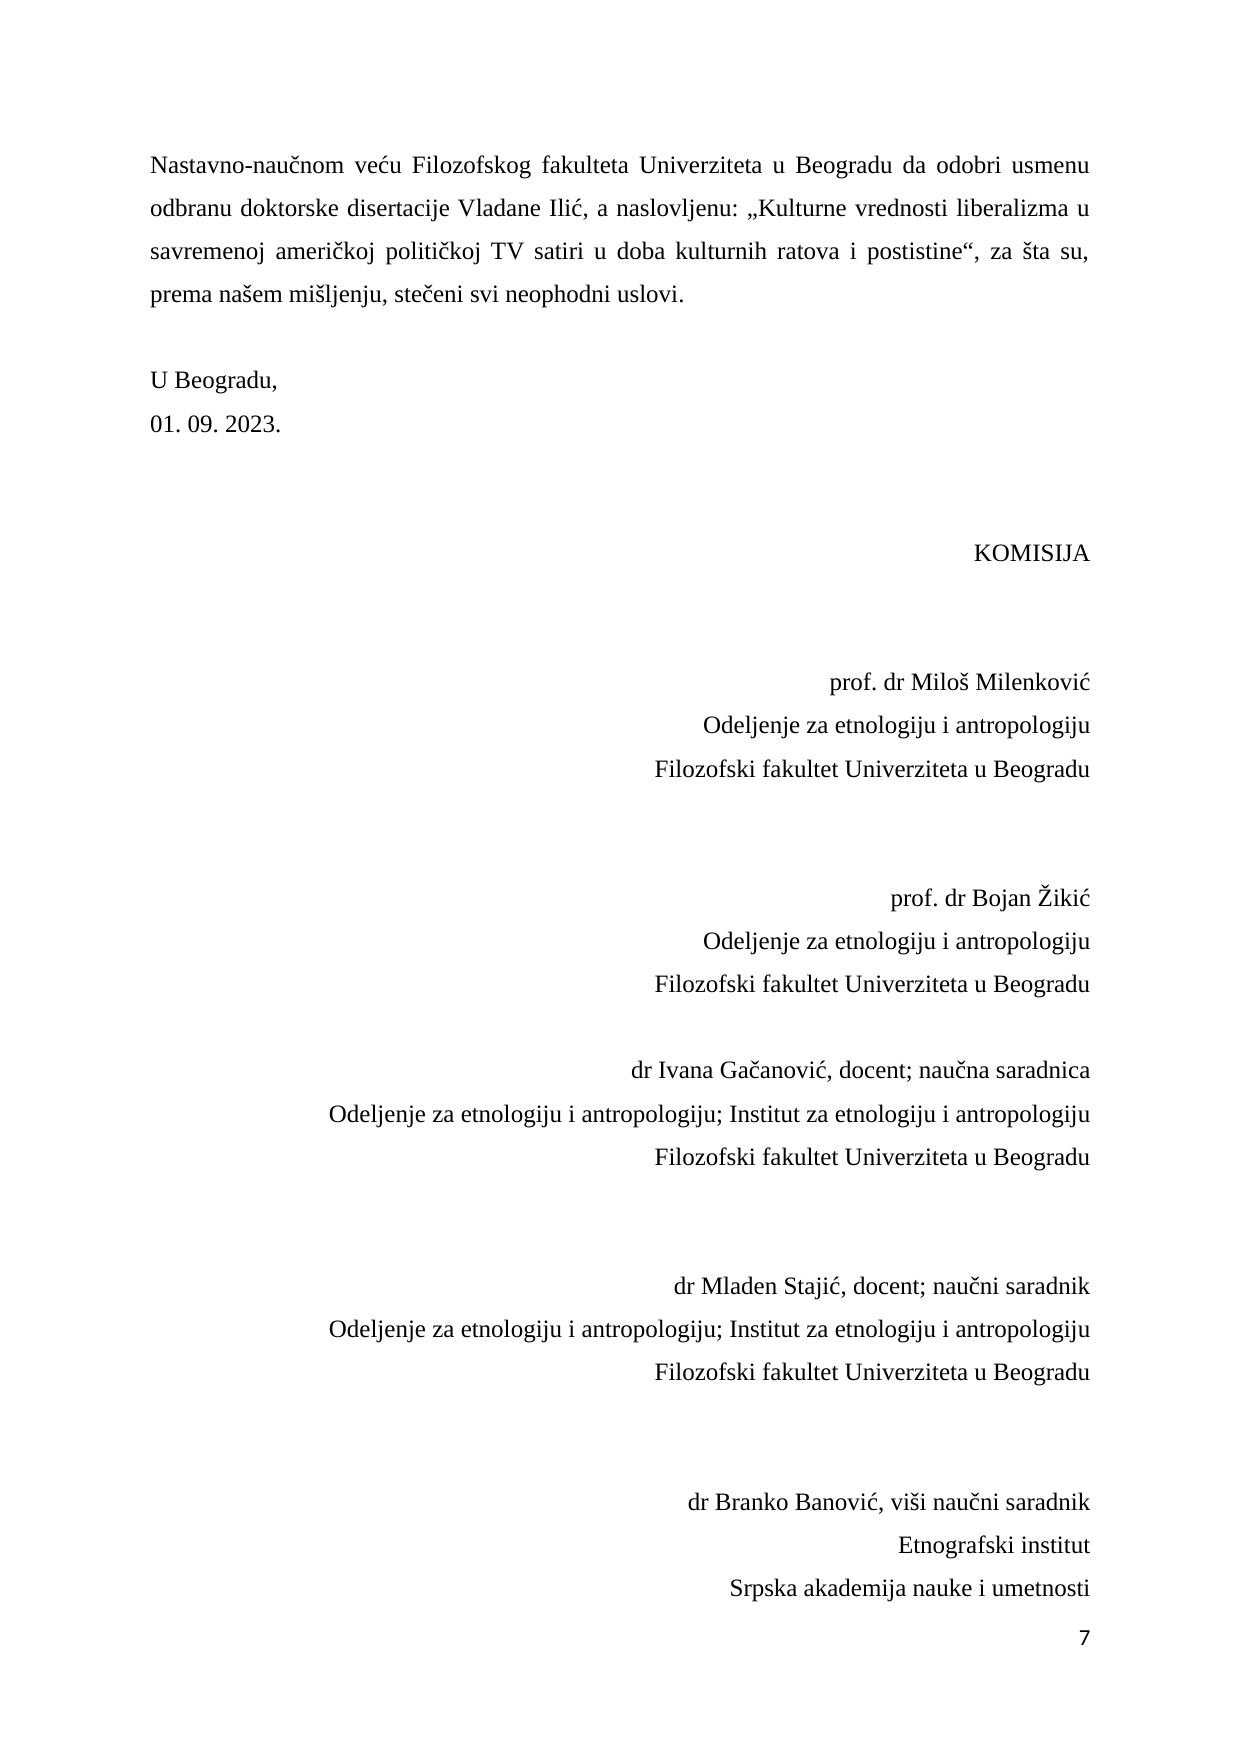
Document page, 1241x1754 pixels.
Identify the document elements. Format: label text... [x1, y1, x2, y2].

text Filozofski fakultet Univerziteta u Beogradu [150, 1357, 1090, 1386]
text Odeljenje za etnologiju i antropologiju [150, 711, 1090, 739]
text KOMISIJA [150, 538, 1090, 567]
text Odeljenje za etnologiju i antropologiju [150, 926, 1090, 955]
text Srpska akademija nauke i umetnosti [150, 1573, 1090, 1602]
text dr Mladen Stajić, docent; naučni saradnik [150, 1271, 1090, 1300]
text Etnografski institut [150, 1530, 1090, 1559]
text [150, 150, 1090, 308]
text Filozofski fakultet Univerziteta u Beogradu [150, 754, 1090, 782]
text Odeljenje za etnologiju i antropologiju; Institut za etnologiju i antropologiju [150, 1099, 1090, 1127]
text 01. 09. 2023. [150, 409, 1090, 437]
text Filozofski fakultet Univerziteta u Beogradu [150, 969, 1090, 998]
text Odeljenje za etnologiju i antropologiju; Institut za etnologiju i antropologiju [150, 1314, 1090, 1343]
text Filozofski fakultet Univerziteta u Beogradu [150, 1142, 1090, 1171]
text U Beogradu, [150, 366, 1090, 394]
text dr Branko Banović, viši naučni saradnik [150, 1487, 1090, 1516]
text prof. dr Miloš Milenković [150, 667, 1090, 696]
text prof. dr Bojan Žikić [150, 883, 1090, 912]
text dr Ivana Gačanović, docent; naučna saradnica [150, 1056, 1090, 1084]
